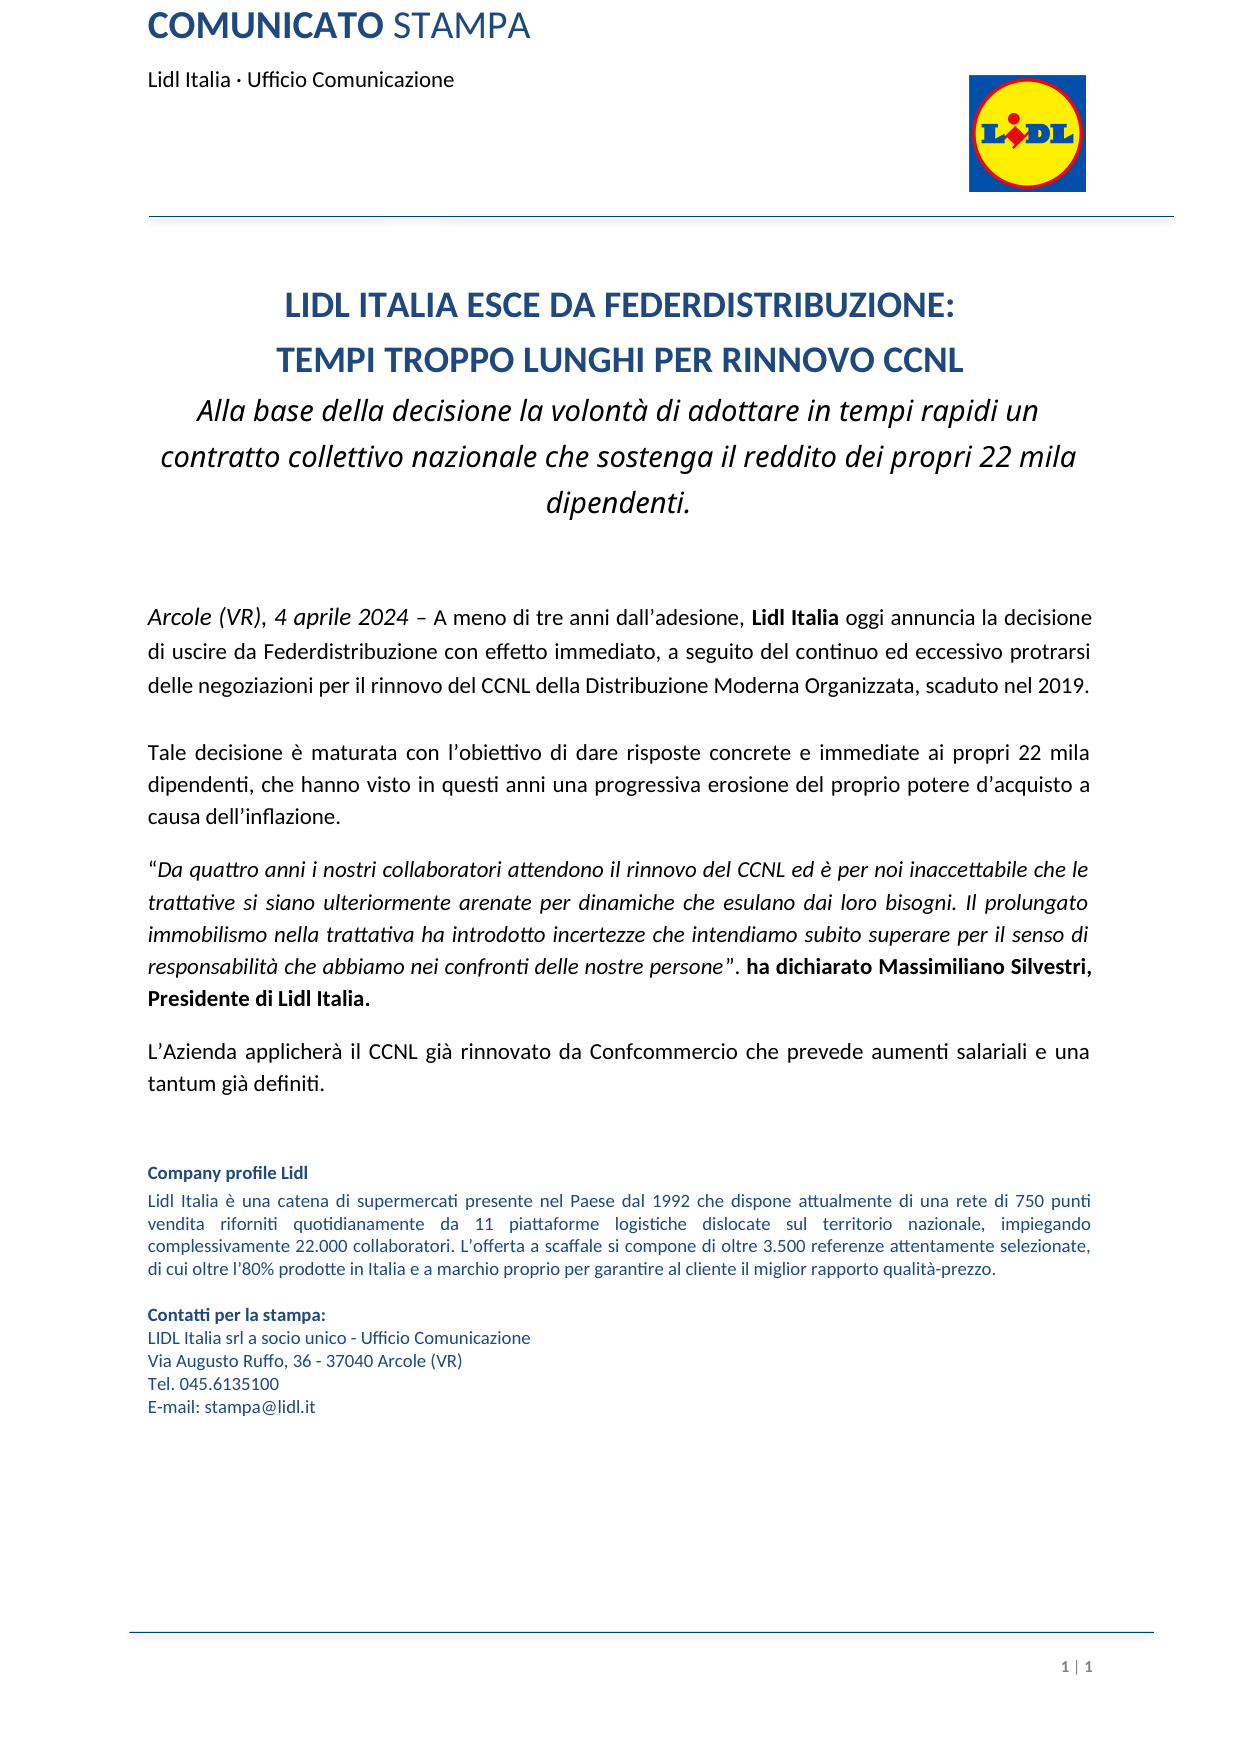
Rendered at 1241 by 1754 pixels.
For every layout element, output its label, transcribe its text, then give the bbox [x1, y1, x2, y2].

text Tel. 045.6135100 [148, 1372, 1092, 1395]
picture [968, 74, 1087, 193]
text Contatti per la stampa: [148, 1303, 1092, 1326]
text Tale decisione è maturata con l’obiettivo di dare risposte concrete e immediate ai propri 22 mila dipendenti, che hanno visto in questi anni una progressiva erosione del proprio potere d’acquisto a causa dell’inflazione. [148, 738, 1092, 830]
text E-mail: stampa@lidl.it [148, 1395, 1092, 1418]
text Lidl Italia esce da Federdistribuzione: [148, 281, 1092, 326]
text Arcole (VR), 4 aprile 2024 – A meno di tre anni dall’adesione, Lidl Italia oggi annuncia la decisione di uscire da Federdistribuzione con effetto immediato, a seguito del continuo ed eccessivo protrarsi delle negoziazioni per il rinnovo del CCNL della Distribuzione Moderna Organizzata, scaduto nel 2019. [148, 601, 1092, 699]
text Company profile Lidl [148, 1161, 1092, 1184]
text Via Augusto Ruffo, 36 - 37040 Arcole (VR) [148, 1349, 1092, 1372]
text L’Azienda applicherà il CCNL già rinnovato da Confcommercio che prevede aumenti salariali e una tantum già definiti. [148, 1037, 1092, 1097]
text Alla base della decisione la volontà di adottare in tempi rapidi un contratto collettivo nazionale che sostenga il reddito dei propri 22 mila dipendenti. [148, 391, 1092, 522]
text tempi troppo lunghi per rinnovo CCNL [148, 336, 1092, 381]
text Lidl Italia è una catena di supermercati presente nel Paese dal 1992 che dispone attualmente di una rete di 750 punti vendita riforniti quotidianamente da 11 piattaforme logistiche dislocate sul territorio nazionale, impiegando complessivamente 22.000 collaboratori. L’offerta a scaffale si compone di oltre 3.500 referenze attentamente selezionate, di cui oltre l’80% prodotte in Italia e a marchio proprio per garantire al cliente il miglior rapporto qualità-prezzo. [148, 1189, 1092, 1280]
text “Da quattro anni i nostri collaboratori attendono il rinnovo del CCNL ed è per noi inaccettabile che le trattative si siano ulteriormente arenate per dinamiche che esulano dai loro bisogni. Il prolungato immobilismo nella trattativa ha introdotto incertezze che intendiamo subito superare per il senso di responsabilità che abbiamo nei confronti delle nostre persone”. ha dichiarato Massimiliano Silvestri, Presidente di Lidl Italia. [148, 855, 1092, 1012]
text LIDL Italia srl a socio unico - Ufficio Comunicazione [148, 1326, 1092, 1349]
